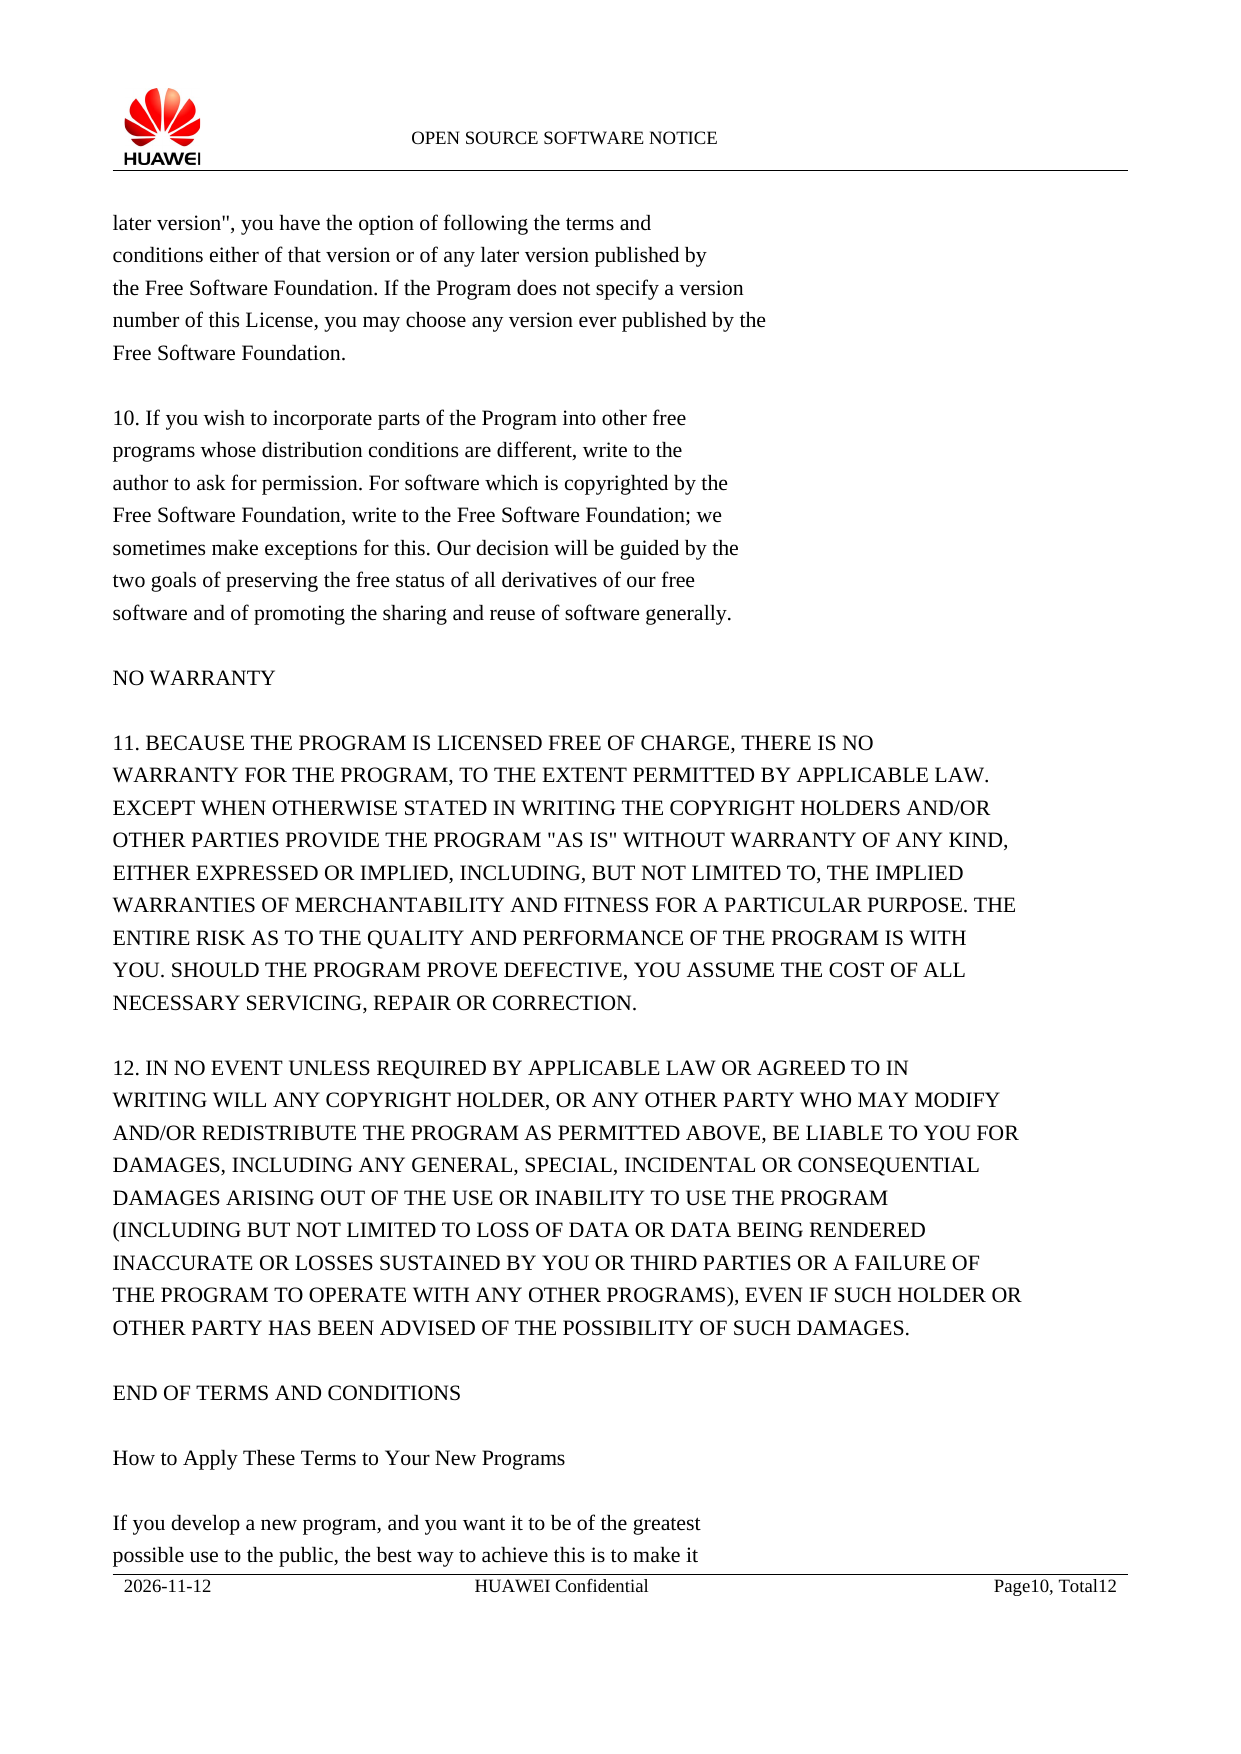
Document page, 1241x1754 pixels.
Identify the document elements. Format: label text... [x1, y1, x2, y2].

picture [124, 88, 201, 165]
